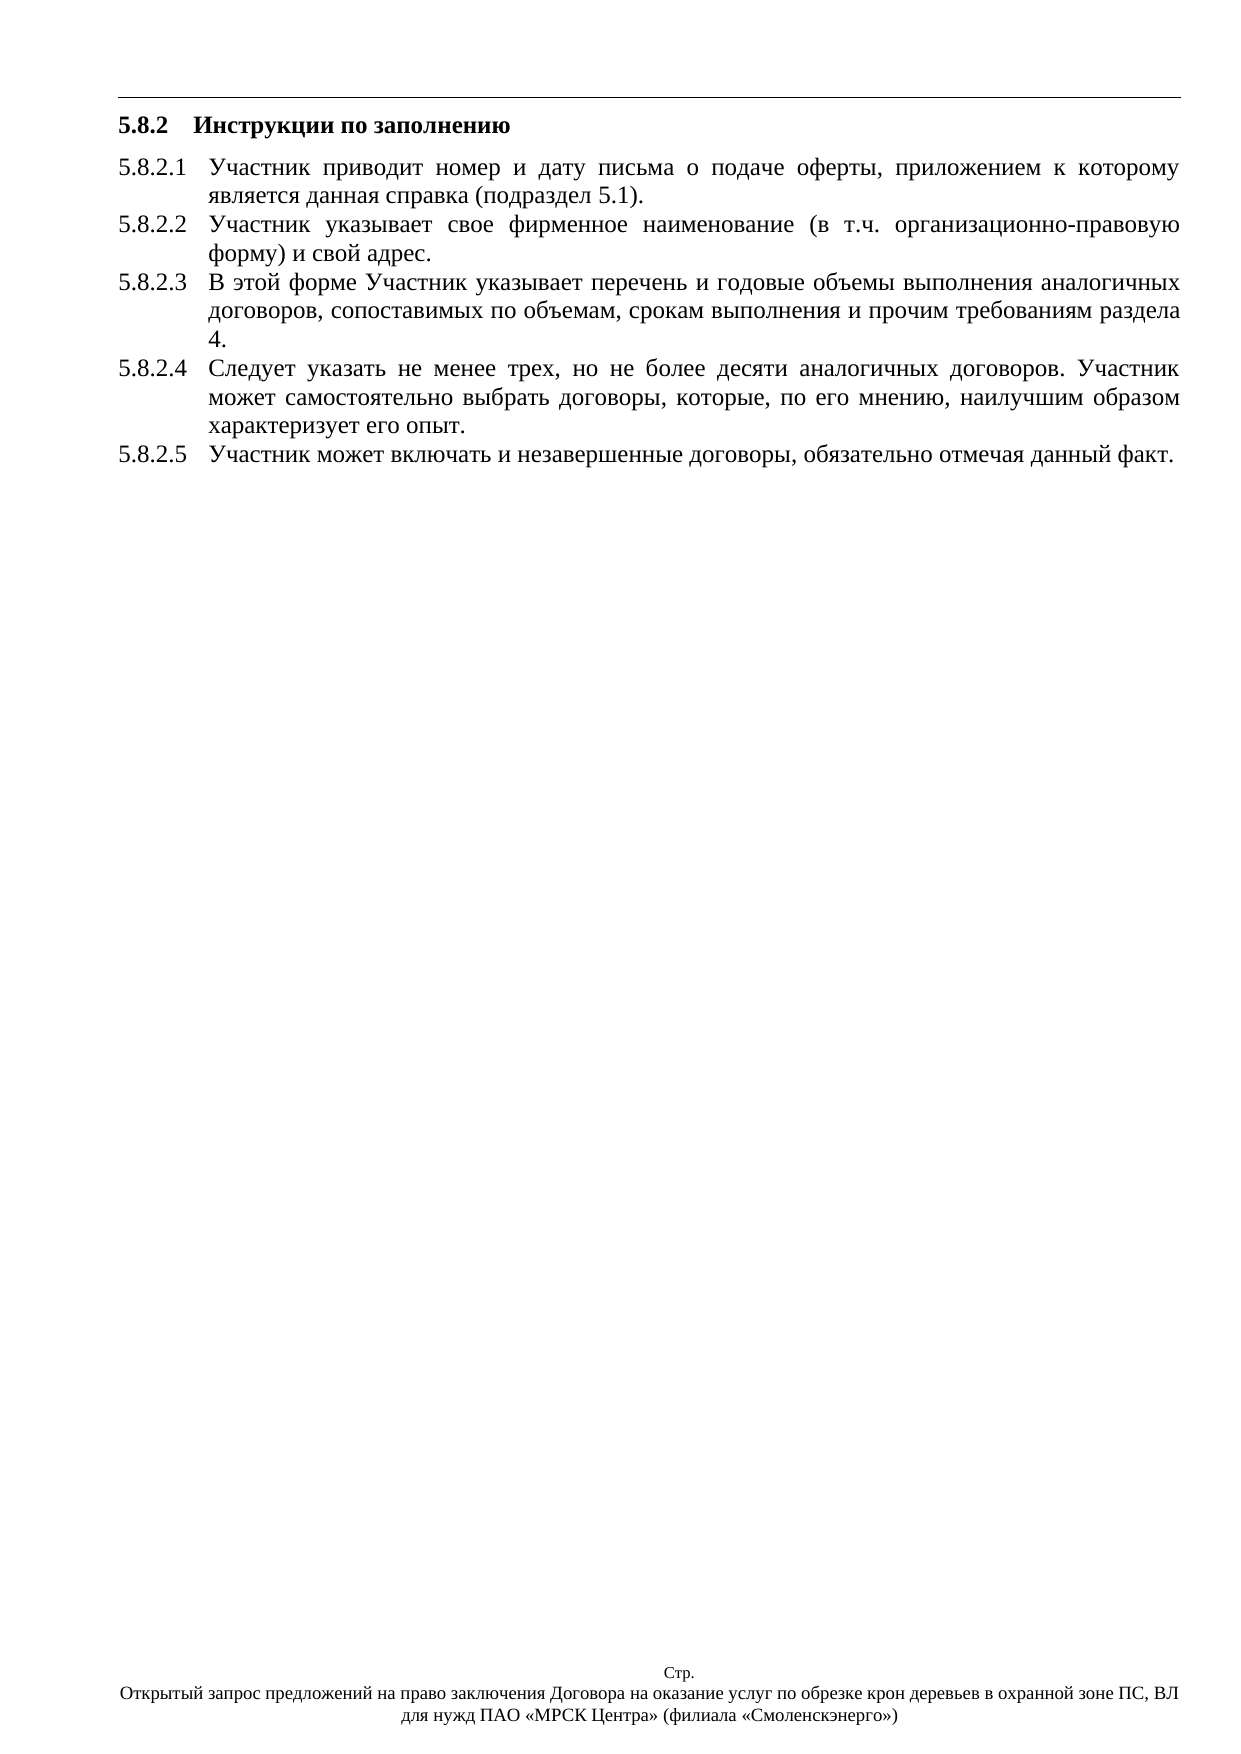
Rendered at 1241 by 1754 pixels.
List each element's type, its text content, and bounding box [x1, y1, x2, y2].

list Участник приводит номер и дату письма о подаче оферты, приложением к которому является данная справка (подраздел 5.1). [118, 152, 1181, 209]
list Участник указывает свое фирменное наименование (в т.ч. организационно-правовую форму) и свой адрес. [118, 209, 1181, 267]
list Следует указать не менее трех, но не более десяти аналогичных договоров. Участник может самостоятельно выбрать договоры, которые, по его мнению, наилучшим образом характеризует его опыт. [118, 353, 1181, 439]
subtitle Инструкции по заполнению [118, 111, 1181, 139]
list Участник может включать и незавершенные договоры, обязательно отмечая данный факт. [118, 439, 1181, 468]
list В этой форме Участник указывает перечень и годовые объемы выполнения аналогичных договоров, сопоставимых по объемам, срокам выполнения и прочим требованиям раздела 4. [118, 267, 1181, 353]
